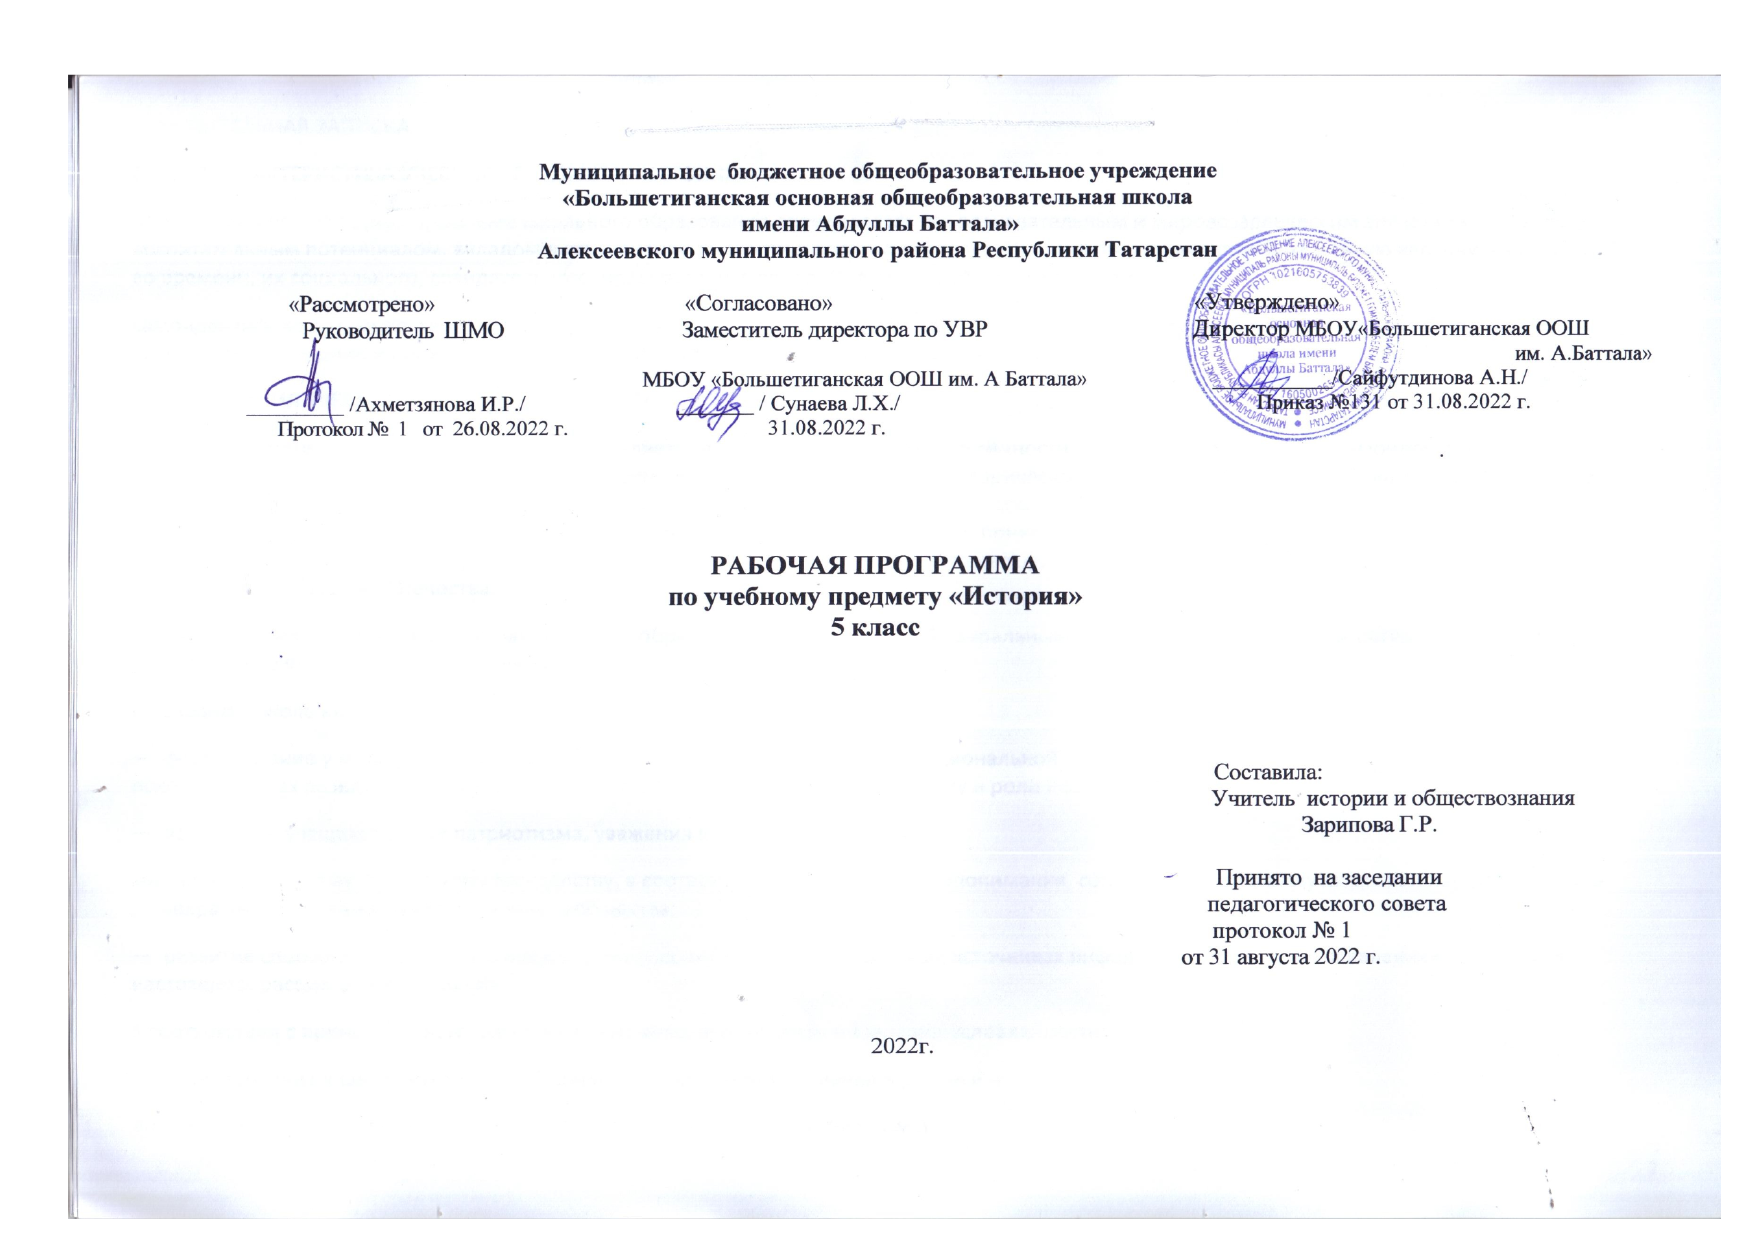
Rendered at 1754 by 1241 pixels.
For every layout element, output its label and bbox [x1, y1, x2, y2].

picture [69, 76, 1720, 1219]
